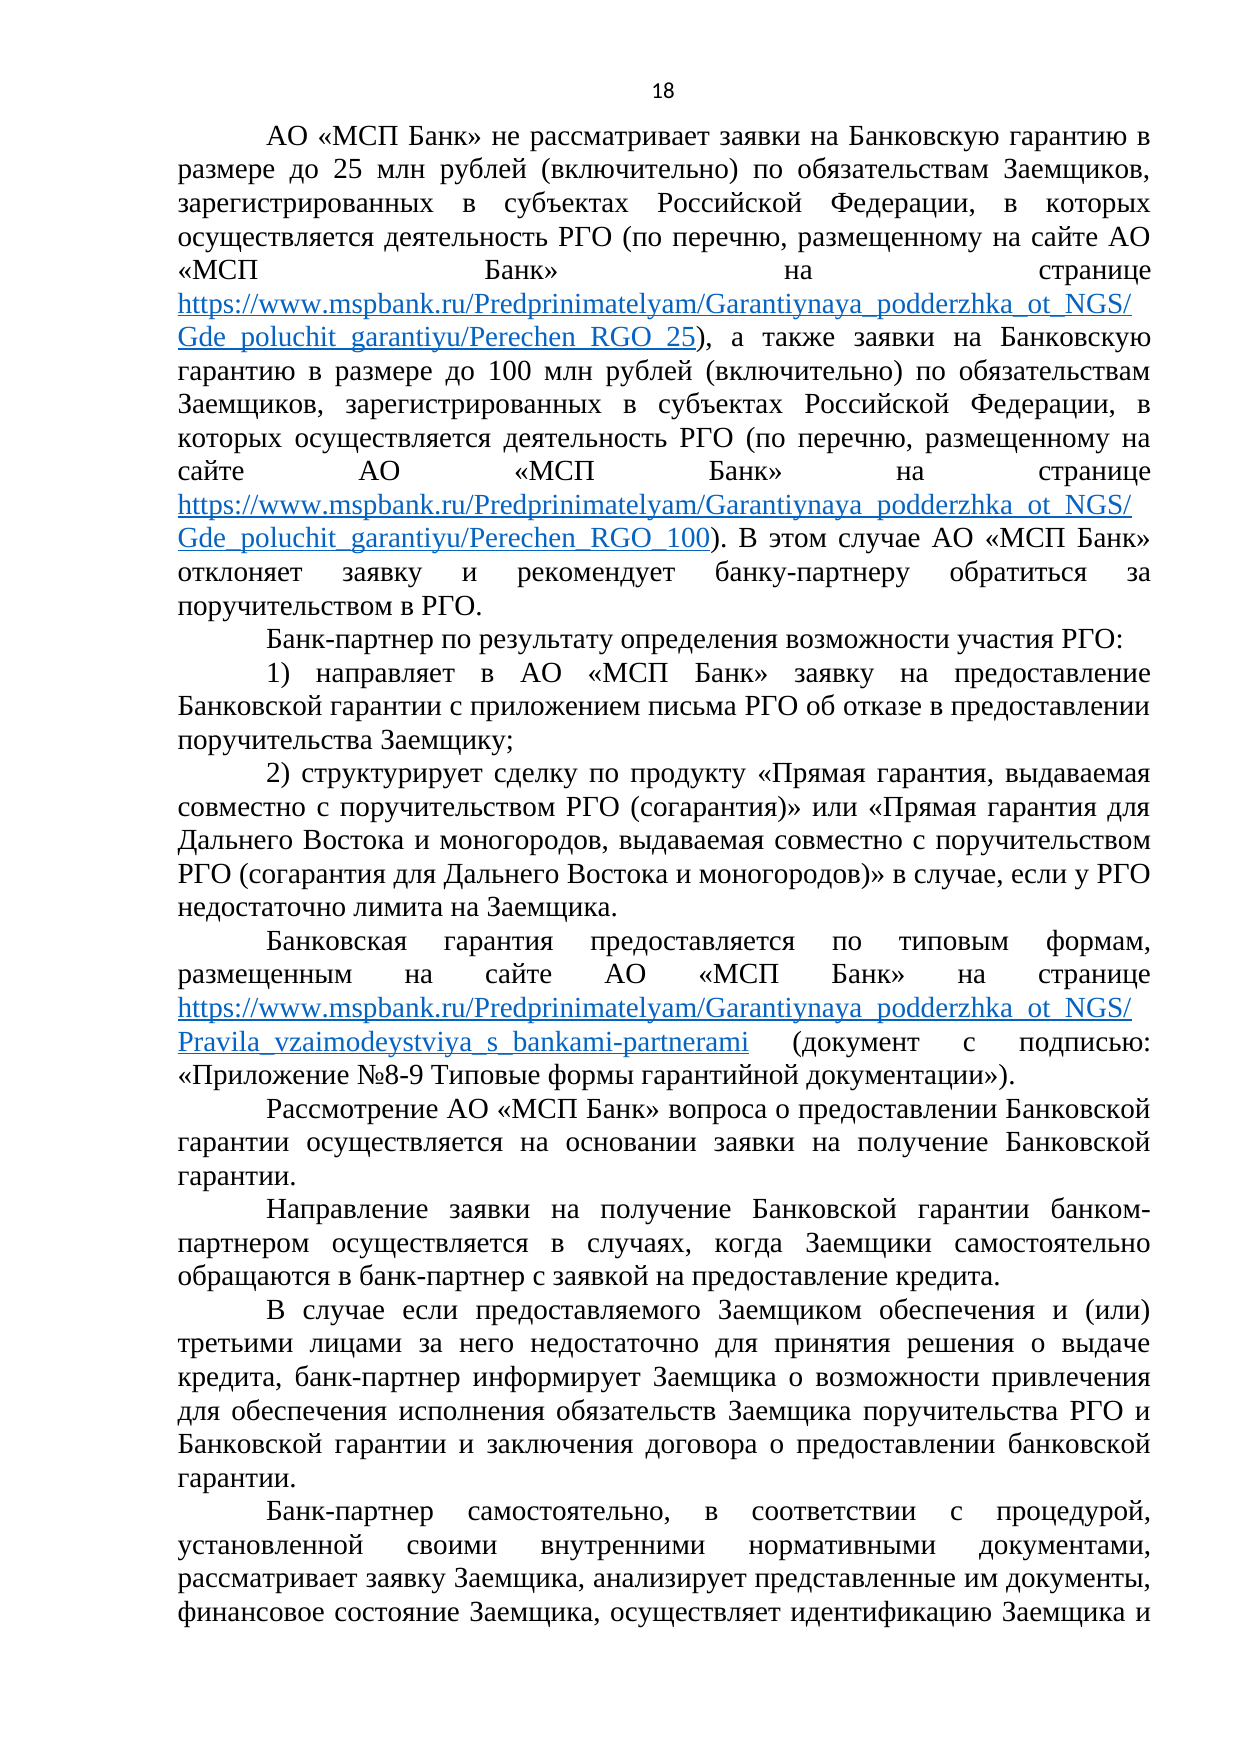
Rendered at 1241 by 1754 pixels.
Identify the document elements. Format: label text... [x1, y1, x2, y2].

text 1) направляет в АО «МСП Банк» заявку на предоставление Банковской гарантии с приложением письма РГО об отказе в предоставлении поручительства Заемщику; [177, 655, 1152, 755]
text 2) структурирует сделку по продукту «Прямая гарантия, выдаваемая совместно с поручительством РГО (согарантия)» или «Прямая гарантия для Дальнего Востока и моногородов, выдаваемая совместно с поручительством РГО (согарантия для Дальнего Востока и моногородов)» в случае, если у РГО недостаточно лимита на Заемщика. [177, 755, 1152, 923]
text В случае если предоставляемого Заемщиком обеспечения и (или) третьими лицами за него недостаточно для принятия решения о выдаче кредита, банк-партнер информирует Заемщика о возможности привлечения для обеспечения исполнения обязательств Заемщика поручительства РГО и Банковской гарантии и заключения договора о предоставлении банковской гарантии. [177, 1292, 1152, 1493]
text АО «МСП Банк» не рассматривает заявки на Банковскую гарантию в размере до 25 млн рублей (включительно) по обязательствам Заемщиков, зарегистрированных в субъектах Российской Федерации, в которых осуществляется деятельность РГО (по перечню, размещенному на сайте АО «МСП Банк» на странице https://www.mspbank.ru/Predprinimatelyam/Garantiynaya_podderzhka_ot_NGS/Gde_poluchit_garantiyu/Perechen_RGO_25), а также заявки на Банковскую гарантию в размере до 100 млн рублей (включительно) по обязательствам Заемщиков, зарегистрированных в субъектах Российской Федерации, в которых осуществляется деятельность РГО (по перечню, размещенному на сайте АО «МСП Банк» на странице https://www.mspbank.ru/Predprinimatelyam/Garantiynaya_podderzhka_ot_NGS/Gde_poluchit_garantiyu/Perechen_RGO_100). В этом случае АО «МСП Банк» отклоняет заявку и рекомендует банку-партнеру обратиться за поручительством в РГО. [177, 118, 1152, 621]
text Банк-партнер по результату определения возможности участия РГО: [177, 621, 1152, 655]
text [177, 1493, 1152, 1627]
text Банковская гарантия предоставляется по типовым формам, размещенным на сайте АО «МСП Банк» на странице https://www.mspbank.ru/Predprinimatelyam/Garantiynaya_podderzhka_ot_NGS/Pravila_vzaimodeystviya_s_bankami-partnerami (документ с подписью: «Приложение №8-9 Типовые формы гарантийной документации»). [177, 923, 1152, 1091]
text Рассмотрение АО «МСП Банк» вопроса о предоставлении Банковской гарантии осуществляется на основании заявки на получение Банковской гарантии. [177, 1091, 1152, 1191]
text Направление заявки на получение Банковской гарантии банком-партнером осуществляется в случаях, когда Заемщики самостоятельно обращаются в банк-партнер с заявкой на предоставление кредита. [177, 1191, 1152, 1292]
